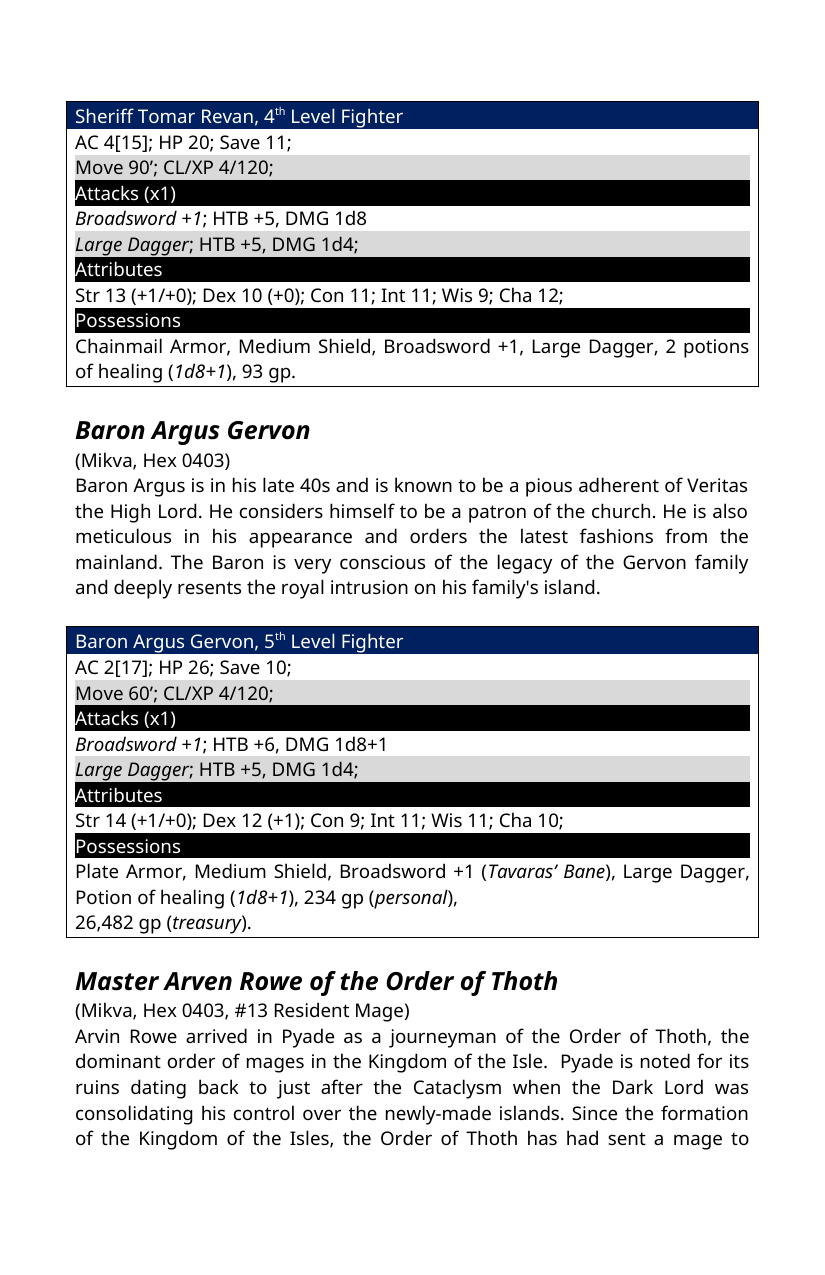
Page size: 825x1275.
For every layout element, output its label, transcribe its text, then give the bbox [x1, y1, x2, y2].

text Chainmail Armor, Medium Shield, Broadsword +1, Large Dagger, 2 potions of healing (1d8+1), 93 gp. [67, 330, 758, 386]
text Attributes [75, 782, 750, 807]
text Broadsword +1; HTB +5, DMG 1d8 [75, 206, 750, 231]
text Move 90’; CL/XP 4/120; [75, 155, 750, 180]
text (Mikva, Hex 0403) [75, 447, 750, 473]
text AC 4[15]; HP 20; Save 11; [75, 129, 750, 155]
text 26,482 gp (treasury). [67, 906, 758, 937]
text Sheriff Tomar Revan, 4th Level Fighter [67, 102, 758, 129]
text Move 60’; CL/XP 4/120; [75, 680, 750, 705]
text Large Dagger; HTB +5, DMG 1d4; [75, 231, 750, 257]
text Broadsword +1; HTB +6, DMG 1d8+1 [75, 731, 750, 756]
text Attacks (x1) [75, 705, 750, 731]
text Possessions [75, 308, 750, 330]
text Attacks (x1) [75, 180, 750, 206]
text Baron Argus is in his late 40s and is known to be a pious adherent of Veritas the High Lord. He considers himself to be a patron of the church. He is also meticulous in his appearance and orders the latest fashions from the mainland. The Baron is very conscious of the legacy of the Gervon family and deeply resents the royal intrusion on his family's island. [75, 473, 750, 600]
text Str 13 (+1/+0); Dex 10 (+0); Con 11; Int 11; Wis 9; Cha 12; [75, 282, 750, 308]
text AC 2[17]; HP 26; Save 10; [75, 654, 750, 680]
text Attributes [75, 257, 750, 282]
subtitle Baron Argus Gervon [75, 413, 750, 447]
text Large Dagger; HTB +5, DMG 1d4; [75, 756, 750, 782]
subtitle Master Arven Rowe of the Order of Thoth [75, 964, 750, 998]
text (Mikva, Hex 0403, #13 Resident Mage) [75, 998, 750, 1023]
text Str 14 (+1/+0); Dex 12 (+1); Con 9; Int 11; Wis 11; Cha 10; [75, 807, 750, 833]
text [75, 1023, 750, 1151]
text Plate Armor, Medium Shield, Broadsword +1 (Tavaras’ Bane), Large Dagger, Potion of healing (1d8+1), 234 gp (personal), [75, 858, 750, 906]
text Baron Argus Gervon, 5th Level Fighter [67, 627, 758, 654]
text Possessions [75, 833, 750, 858]
